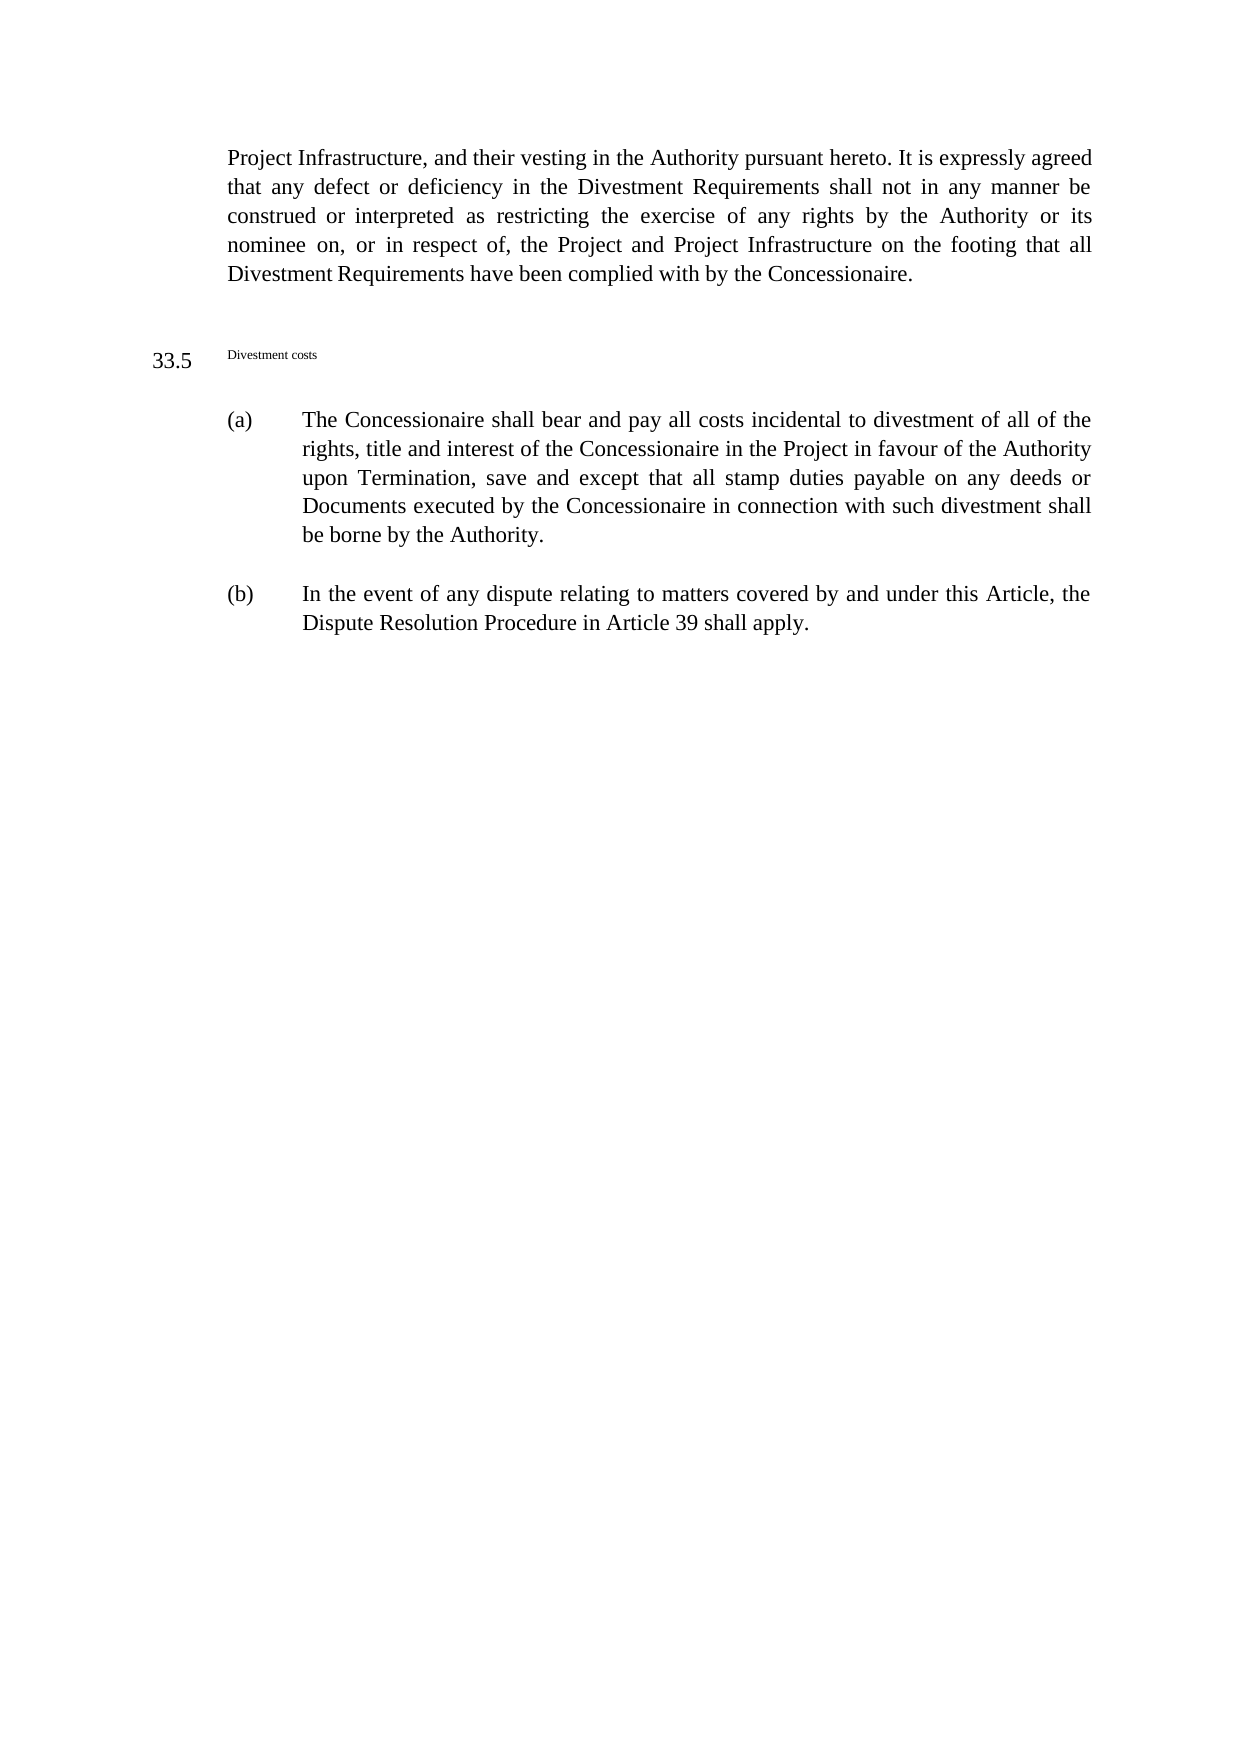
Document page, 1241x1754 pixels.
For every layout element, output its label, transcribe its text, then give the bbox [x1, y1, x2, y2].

list The Concessionaire shall bear and pay all costs incidental to divestment of all of the rights, title and interest of the Concessionaire in the Project in favour of the Authority upon Termination, save and except that all stamp duties payable on any deeds or Documents executed by the Concessionaire in connection with such divestment shall be borne by the Authority. [227, 406, 1093, 548]
subtitle Divestment costs [152, 347, 1159, 373]
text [227, 144, 1093, 286]
list In the event of any dispute relating to matters covered by and under this Article, the Dispute Resolution Procedure in Article 39 shall apply. [227, 580, 1092, 635]
